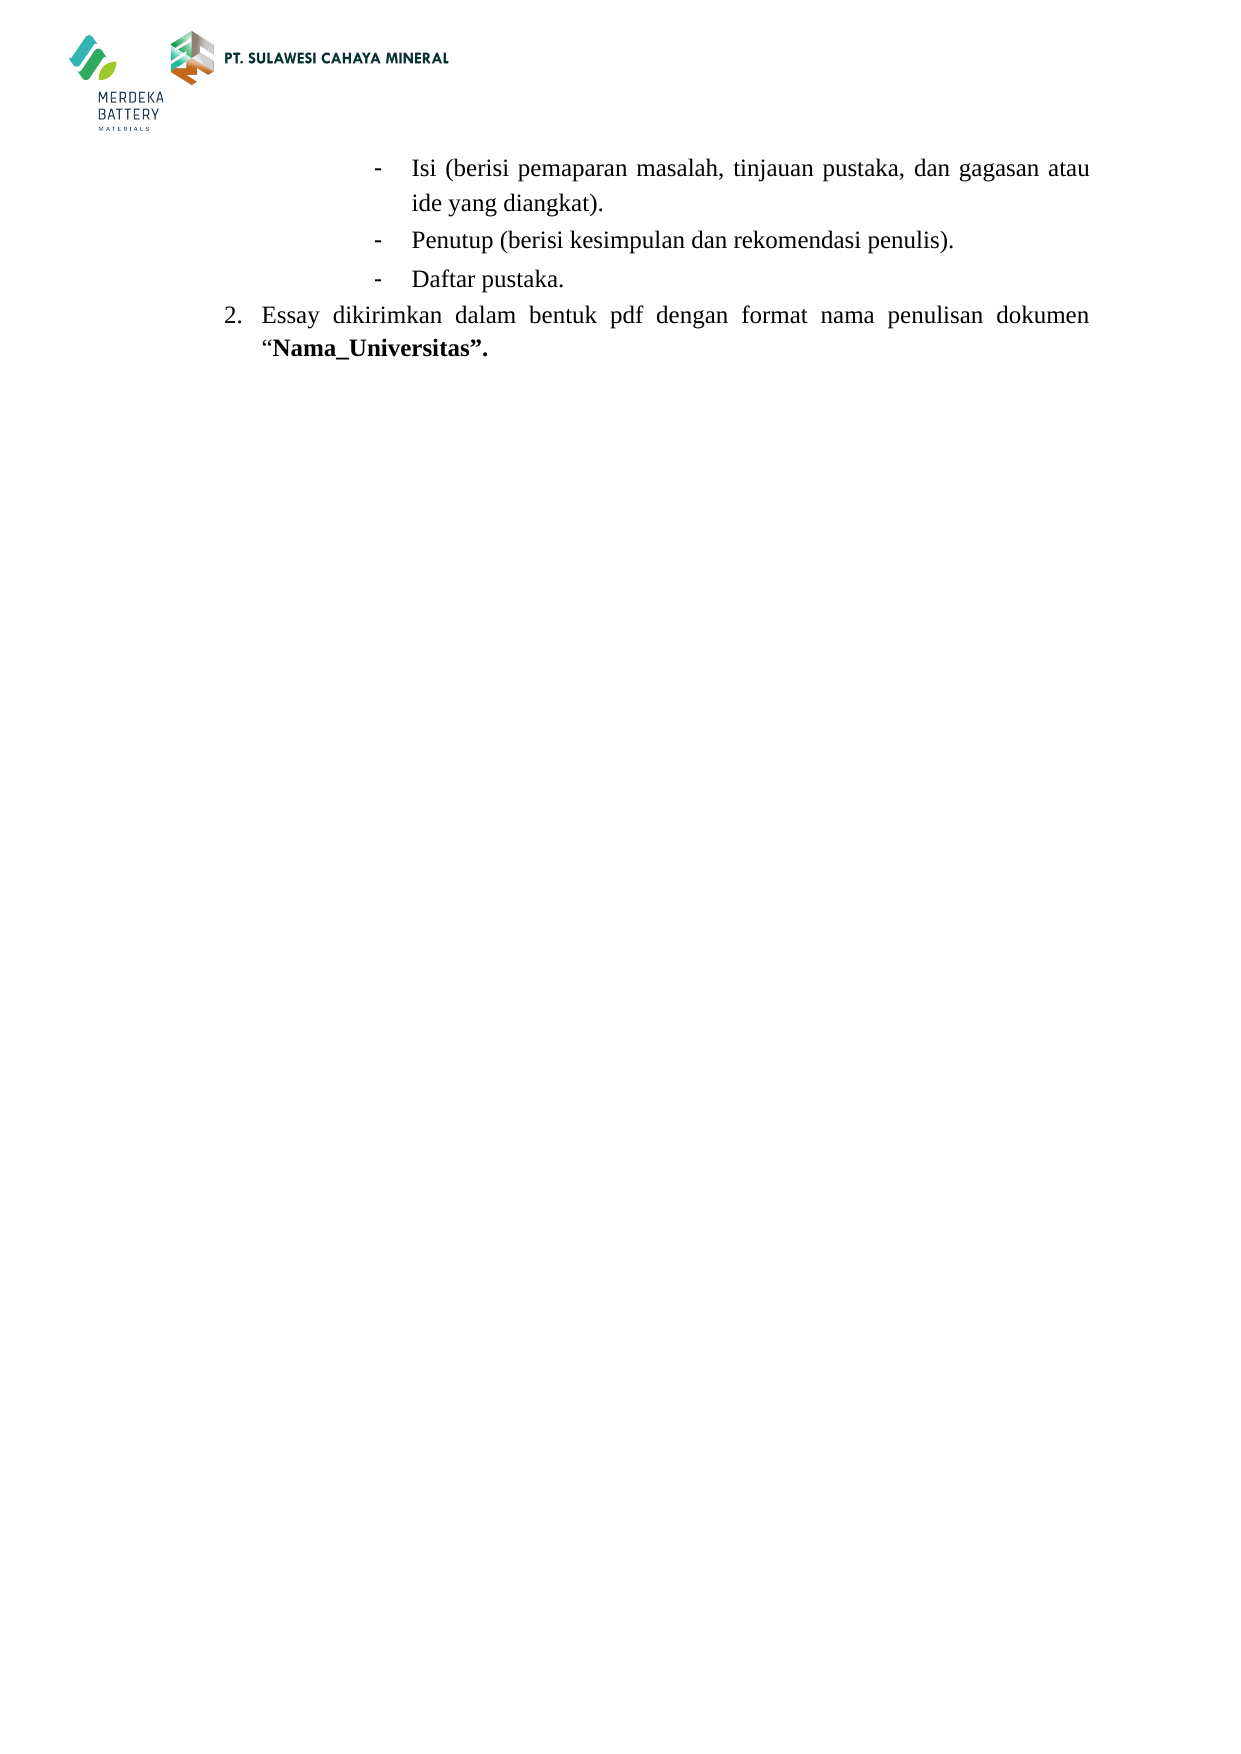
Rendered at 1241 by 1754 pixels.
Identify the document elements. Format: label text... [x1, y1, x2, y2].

picture [68, 35, 164, 131]
list Isi (berisi pemaparan masalah, tinjauan pustaka, dan gagasan atau ide yang diangkat). [374, 150, 1090, 217]
list Daftar pustaka. [374, 261, 1090, 294]
picture [170, 31, 449, 85]
list Penutup (berisi kesimpulan dan rekomendasi penulis). [374, 221, 1090, 255]
list Essay dikirimkan dalam bentuk pdf dengan format nama penulisan dokumen “Nama_Universitas”. [224, 300, 1090, 361]
